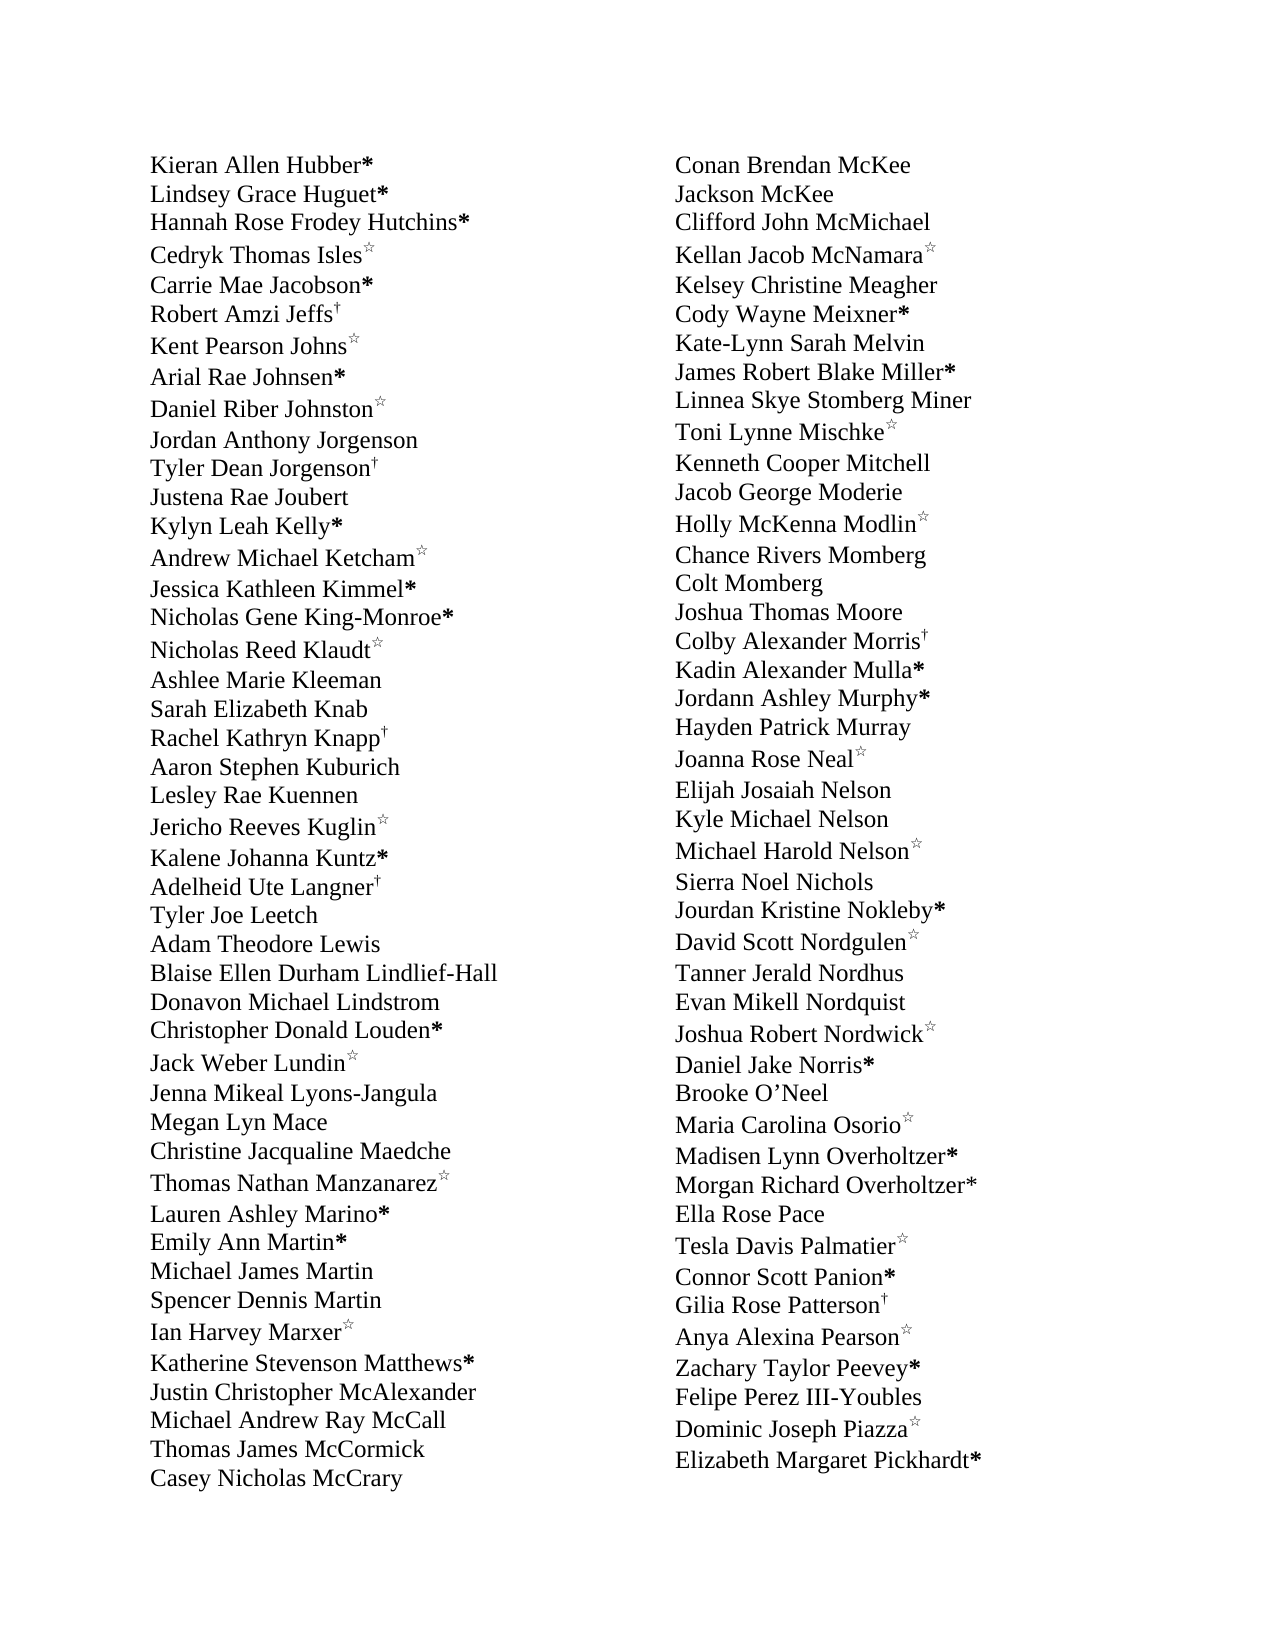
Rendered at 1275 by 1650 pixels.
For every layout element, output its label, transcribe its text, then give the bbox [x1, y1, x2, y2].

text Elijah Josaiah Nelson [675, 775, 1125, 804]
text Christopher Donald Louden* [150, 1016, 600, 1044]
text Cedryk Thomas Isles☆ [150, 236, 600, 270]
text Joanna Rose Neal☆ [675, 741, 1125, 775]
text Aaron Stephen Kuburich [150, 752, 600, 780]
text Ian Harvey Marxer☆ [150, 1314, 600, 1348]
text Casey Nicholas McCrary [150, 1463, 600, 1492]
text Andrew Michael Ketcham☆ [150, 540, 600, 574]
text Rachel Kathryn Knapp† [150, 723, 600, 752]
text Jourdan Kristine Nokleby* [675, 895, 1125, 924]
text Megan Lyn Mace [150, 1107, 600, 1136]
text Conan Brendan McKee [675, 150, 1125, 179]
text Michael James Martin [150, 1256, 600, 1285]
text Adelheid Ute Langner† [150, 872, 600, 901]
text Kent Pearson Johns☆ [150, 328, 600, 362]
text Tesla Davis Palmatier☆ [675, 1227, 1125, 1262]
text Arial Rae Johnsen* [150, 362, 600, 391]
text Kenneth Cooper Mitchell [675, 448, 1125, 477]
text Maria Carolina Osorio☆ [675, 1107, 1125, 1141]
text Justin Christopher McAlexander [150, 1377, 600, 1405]
text Blaise Ellen Durham Lindlief-Hall [150, 958, 600, 987]
text Colt Momberg [675, 568, 1125, 597]
text Hayden Patrick Murray [675, 712, 1125, 741]
text Connor Scott Panion* [675, 1262, 1125, 1290]
text Adam Theodore Lewis [150, 929, 600, 958]
text Joshua Robert Nordwick☆ [675, 1016, 1125, 1050]
text Justena Rae Joubert [150, 482, 600, 511]
text Michael Harold Nelson☆ [675, 832, 1125, 867]
text Evan Mikell Nordquist [675, 987, 1125, 1016]
text Thomas James McCormick [150, 1434, 600, 1463]
text Robert Amzi Jeffs† [150, 299, 600, 328]
text Anya Alexina Pearson☆ [675, 1319, 1125, 1353]
text Michael Andrew Ray McCall [150, 1405, 600, 1434]
text Jenna Mikeal Lyons-Jangula [150, 1078, 600, 1107]
text Gilia Rose Patterson† [675, 1290, 1125, 1319]
text Tyler Dean Jorgenson† [150, 453, 600, 482]
text Tanner Jerald Nordhus [675, 958, 1125, 987]
text Morgan Richard Overholtzer* [675, 1170, 1125, 1199]
text Emily Ann Martin* [150, 1227, 600, 1256]
text Colby Alexander Morris† [675, 626, 1125, 655]
text Linnea Skye Stomberg Miner [675, 385, 1125, 414]
text Sierra Noel Nichols [675, 867, 1125, 895]
text Holly McKenna Modlin☆ [675, 506, 1125, 540]
text Jordann Ashley Murphy* [675, 683, 1125, 712]
text Elizabeth Margaret Pickhardt* [675, 1445, 1125, 1473]
text Sarah Elizabeth Knab [150, 694, 600, 723]
text Hannah Rose Frodey Hutchins* [150, 207, 600, 236]
text Nicholas Gene King-Monroe* [150, 602, 600, 631]
text Dominic Joseph Piazza☆ [675, 1411, 1125, 1445]
text Kylyn Leah Kelly* [150, 511, 600, 540]
text David Scott Nordgulen☆ [675, 924, 1125, 958]
text Jericho Reeves Kuglin☆ [150, 809, 600, 843]
text Nicholas Reed Klaudt☆ [150, 631, 600, 665]
text Kelsey Christine Meagher [675, 270, 1125, 299]
text Ashlee Marie Kleeman [150, 665, 600, 694]
text Katherine Stevenson Matthews* [150, 1348, 600, 1377]
text Jessica Kathleen Kimmel* [150, 574, 600, 602]
text Jordan Anthony Jorgenson [150, 425, 600, 453]
text Donavon Michael Lindstrom [150, 987, 600, 1016]
text Kyle Michael Nelson [675, 804, 1125, 832]
text Kadin Alexander Mulla* [675, 655, 1125, 683]
text Kalene Johanna Kuntz* [150, 843, 600, 872]
text Carrie Mae Jacobson* [150, 270, 600, 299]
text Lesley Rae Kuennen [150, 780, 600, 809]
text Cody Wayne Meixner* [675, 299, 1125, 328]
text Felipe Perez III-Youbles [675, 1382, 1125, 1411]
text Daniel Riber Johnston☆ [150, 391, 600, 425]
text Christine Jacqualine Maedche [150, 1136, 600, 1165]
text James Robert Blake Miller* [675, 357, 1125, 385]
text Chance Rivers Momberg [675, 540, 1125, 568]
text Jacob George Moderie [675, 477, 1125, 506]
text Brooke O’Neel [675, 1078, 1125, 1107]
text Kieran Allen Hubber* [150, 150, 600, 179]
text Madisen Lynn Overholtzer* [675, 1141, 1125, 1170]
text Kate-Lynn Sarah Melvin [675, 328, 1125, 357]
text Clifford John McMichael [675, 207, 1125, 236]
text Kellan Jacob McNamara☆ [675, 236, 1125, 270]
text Lauren Ashley Marino* [150, 1199, 600, 1227]
text Jackson McKee [675, 179, 1125, 207]
text Jack Weber Lundin☆ [150, 1044, 600, 1078]
text Ella Rose Pace [675, 1199, 1125, 1227]
text Daniel Jake Norris* [675, 1050, 1125, 1078]
text Zachary Taylor Peevey* [675, 1353, 1125, 1382]
text Spencer Dennis Martin [150, 1285, 600, 1314]
text Joshua Thomas Moore [675, 597, 1125, 626]
text Tyler Joe Leetch [150, 901, 600, 929]
text Thomas Nathan Manzanarez☆ [150, 1165, 600, 1199]
text Toni Lynne Mischke☆ [675, 414, 1125, 448]
text Lindsey Grace Huguet* [150, 179, 600, 207]
